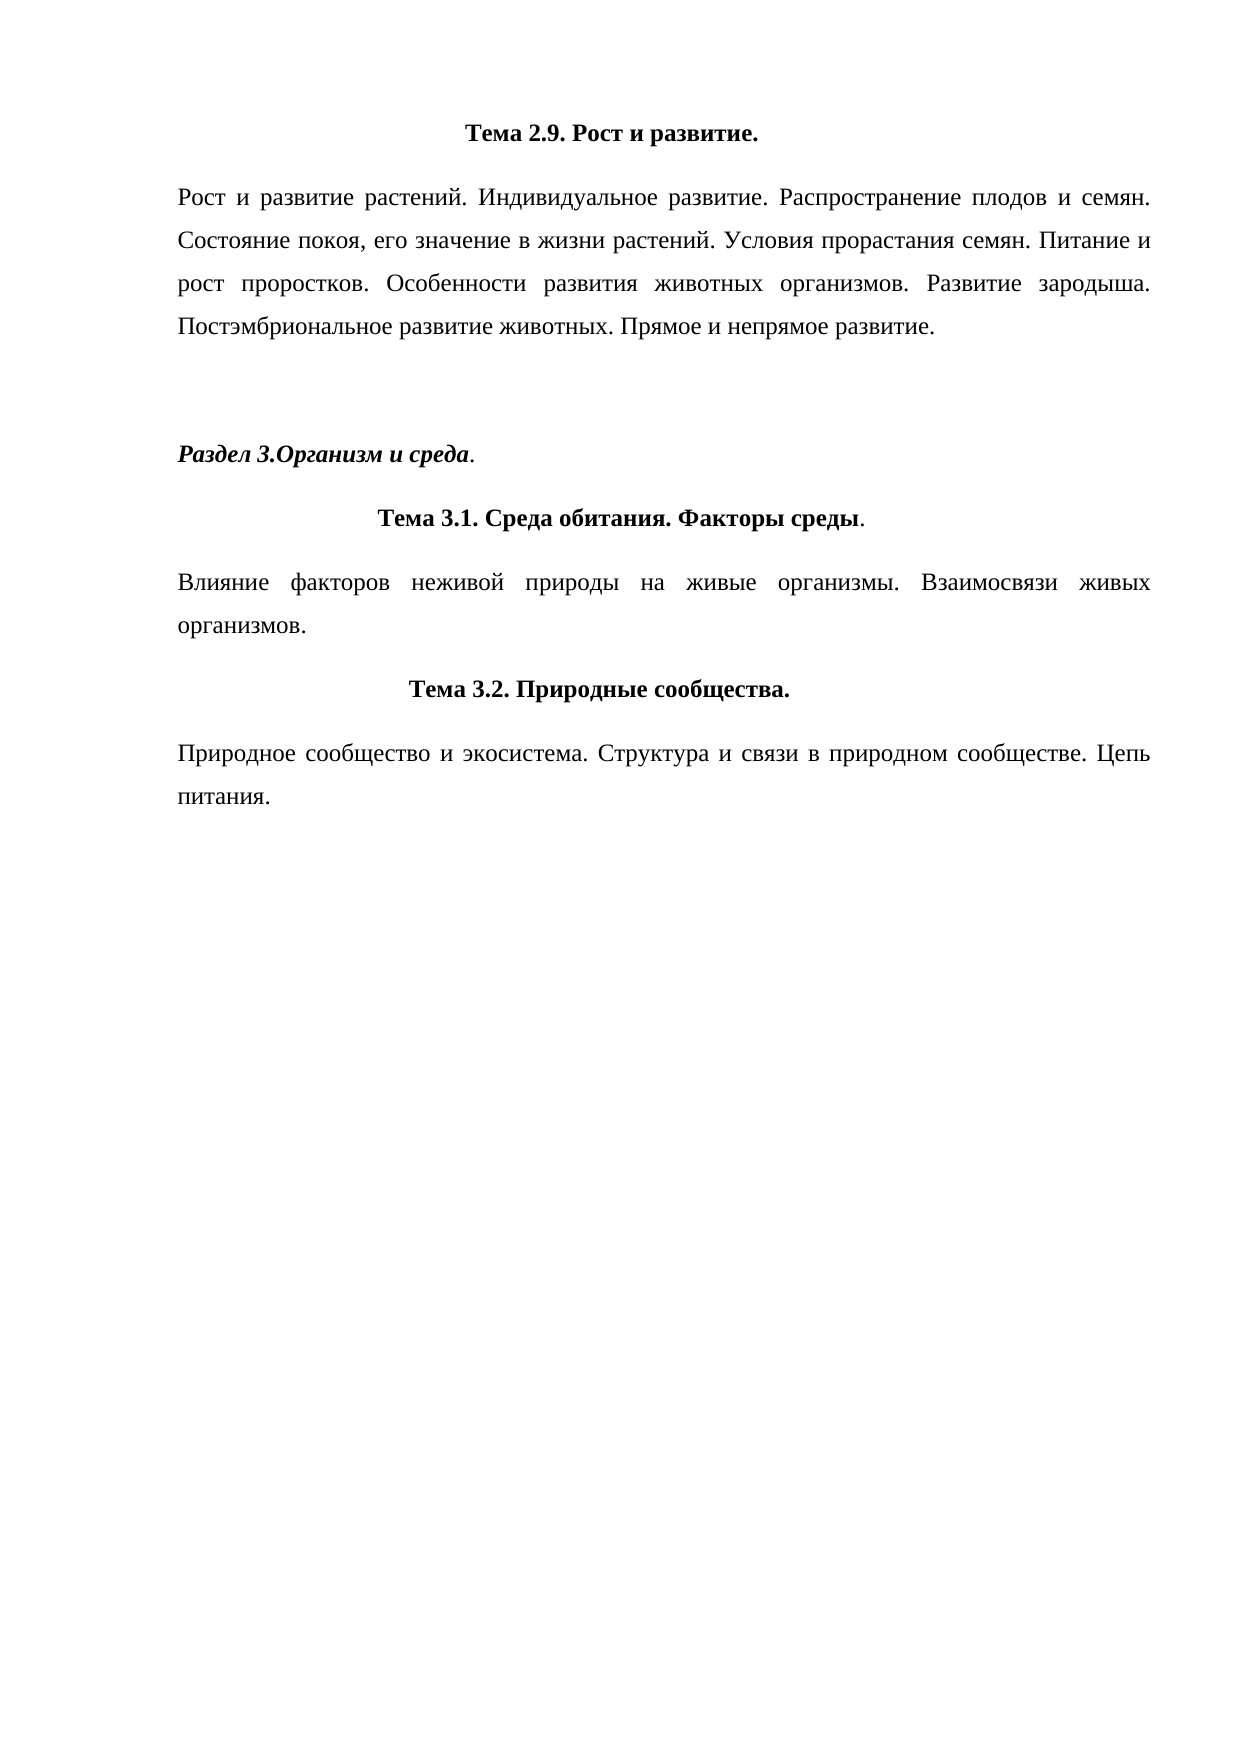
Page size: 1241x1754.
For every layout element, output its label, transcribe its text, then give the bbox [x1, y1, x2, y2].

text Тема 2.9. Рост и развитие. [177, 118, 1152, 147]
text Тема 3.1. Среда обитания. Факторы среды. [177, 503, 1152, 532]
text Природное сообщество и экосистема. Структура и связи в природном сообществе. Цепь питания. [177, 738, 1152, 810]
text Тема 3.2. Природные сообщества. [177, 674, 1152, 703]
text Влияние факторов неживой природы на живые организмы. Взаимосвязи живых организмов. [177, 567, 1152, 639]
text Раздел 3.Организм и среда. [177, 439, 1152, 468]
text Рост и развитие растений. Индивидуальное развитие. Распространение плодов и семян. Состояние покоя, его значение в жизни растений. Условия прорастания семян. Питание и рост проростков. Особенности развития животных организмов. Развитие зародыша. Постэмбриональное развитие животных. Прямое и непрямое развитие. [177, 182, 1152, 340]
